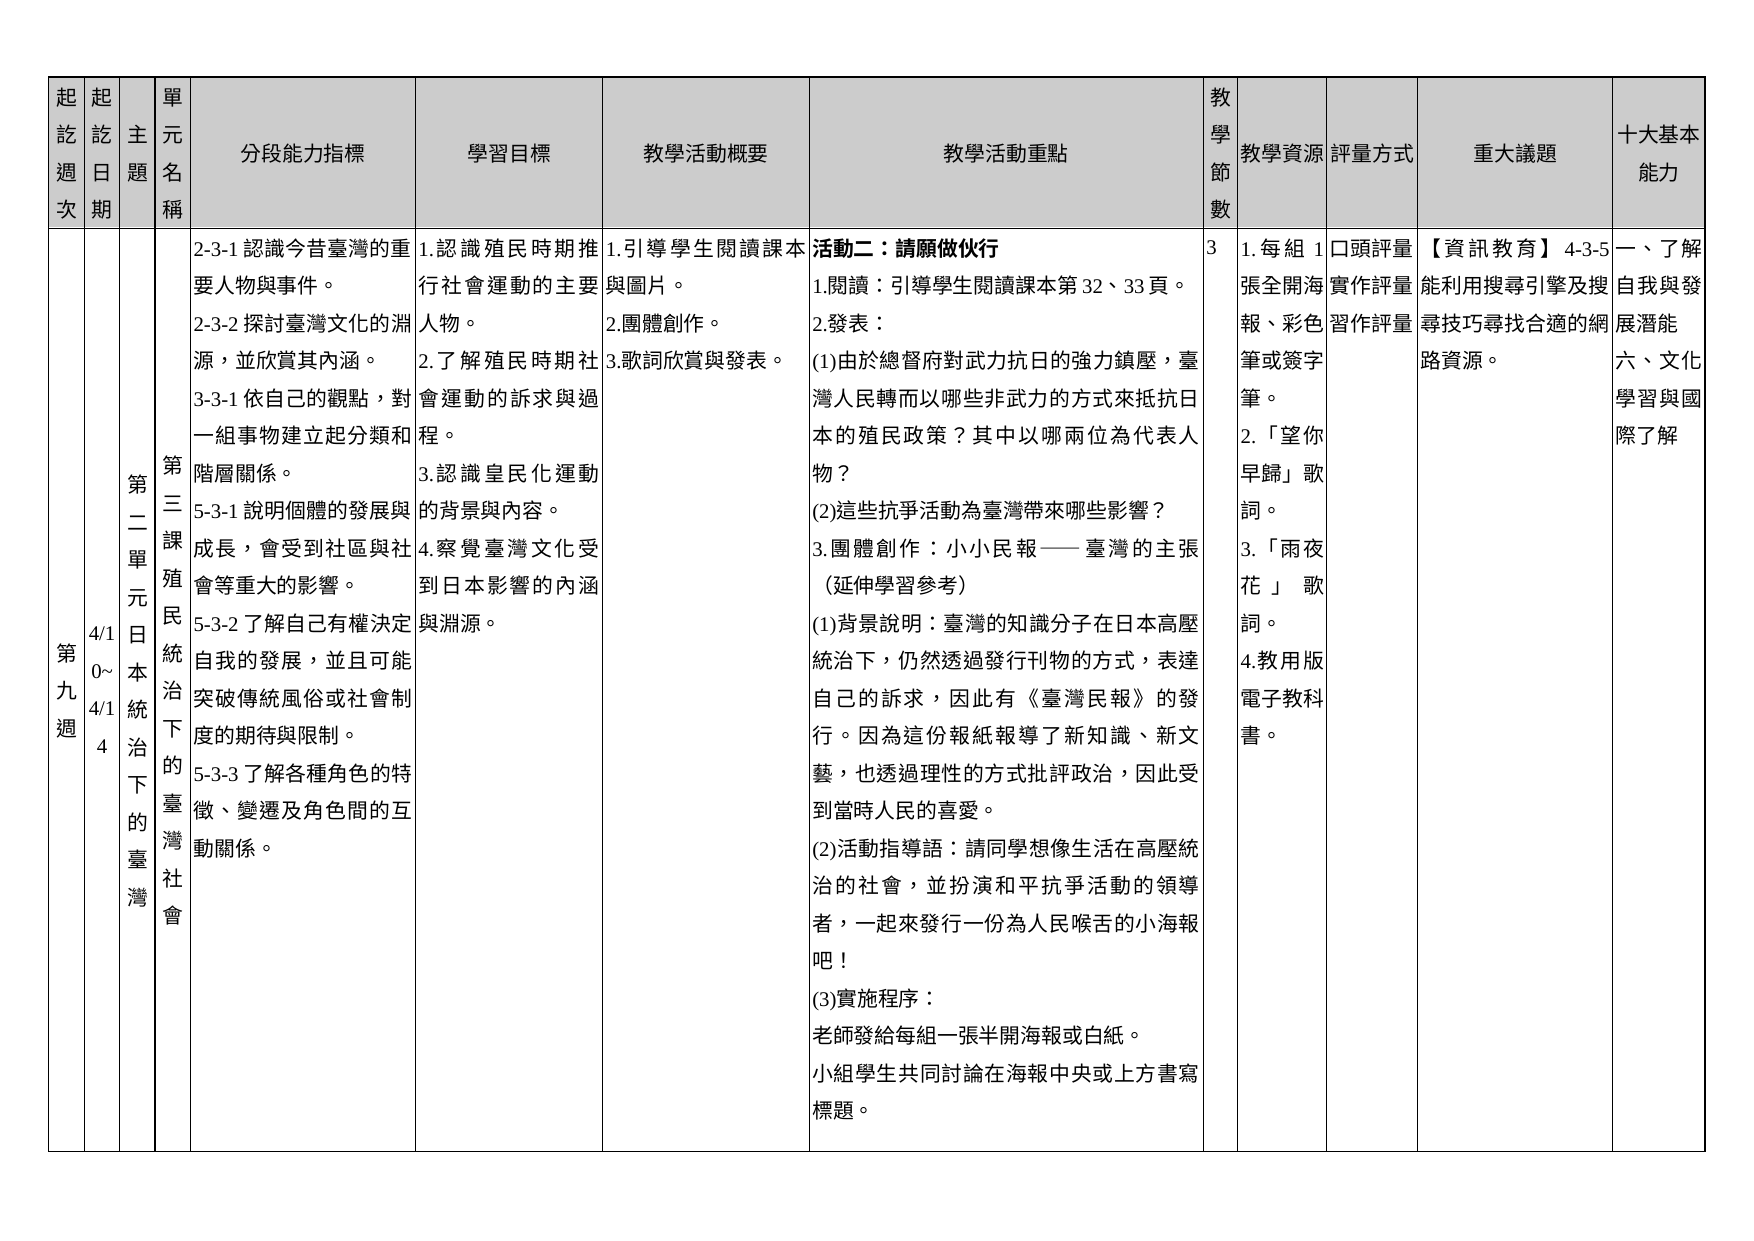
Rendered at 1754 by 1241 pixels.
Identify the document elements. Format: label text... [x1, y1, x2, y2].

table_header 分段能力指標 [191, 78, 415, 227]
table_cell 第二單元日本統治下的臺灣 [120, 229, 154, 1151]
table_cell 第九週 [49, 229, 84, 1151]
table_cell 3 [1204, 229, 1237, 1151]
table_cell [1238, 229, 1326, 1151]
table_cell 【資訊教育】能利用搜尋引擎及搜尋技巧尋找合適的網路資源。 [1418, 229, 1612, 1151]
table_cell 1.引導學生閱讀課本與圖片。 2.團體創作。 3.歌詞欣賞與發表。 [603, 229, 809, 1151]
table_header 起訖週次 [49, 78, 84, 227]
table_header 起訖日期 [85, 78, 119, 227]
table_header 單元名稱 [156, 78, 190, 227]
table_header 十大基本能力 [1613, 78, 1704, 227]
table_header 重大議題 [1418, 78, 1612, 227]
table_cell 口頭評量 實作評量 習作評量 [1327, 229, 1417, 1151]
table_header 主題 [120, 78, 154, 227]
table_cell 一、了解自我與發展潛能 六、文化學習與國際了解 [1613, 229, 1704, 1151]
table_header 教學活動重點 [810, 78, 1203, 227]
table_header 學習目標 [416, 78, 602, 227]
table_header 教學資源 [1238, 78, 1326, 227]
table_header 評量方式 [1327, 78, 1417, 227]
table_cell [810, 229, 1203, 1151]
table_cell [191, 229, 415, 1151]
table_cell 第三課殖民統治下的臺灣社會 [156, 229, 190, 1151]
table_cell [416, 229, 602, 1151]
table_cell 4/10~4/14 [85, 229, 119, 1151]
table_header 教學活動概要 [603, 78, 809, 227]
table_header 教學節數 [1204, 78, 1237, 227]
